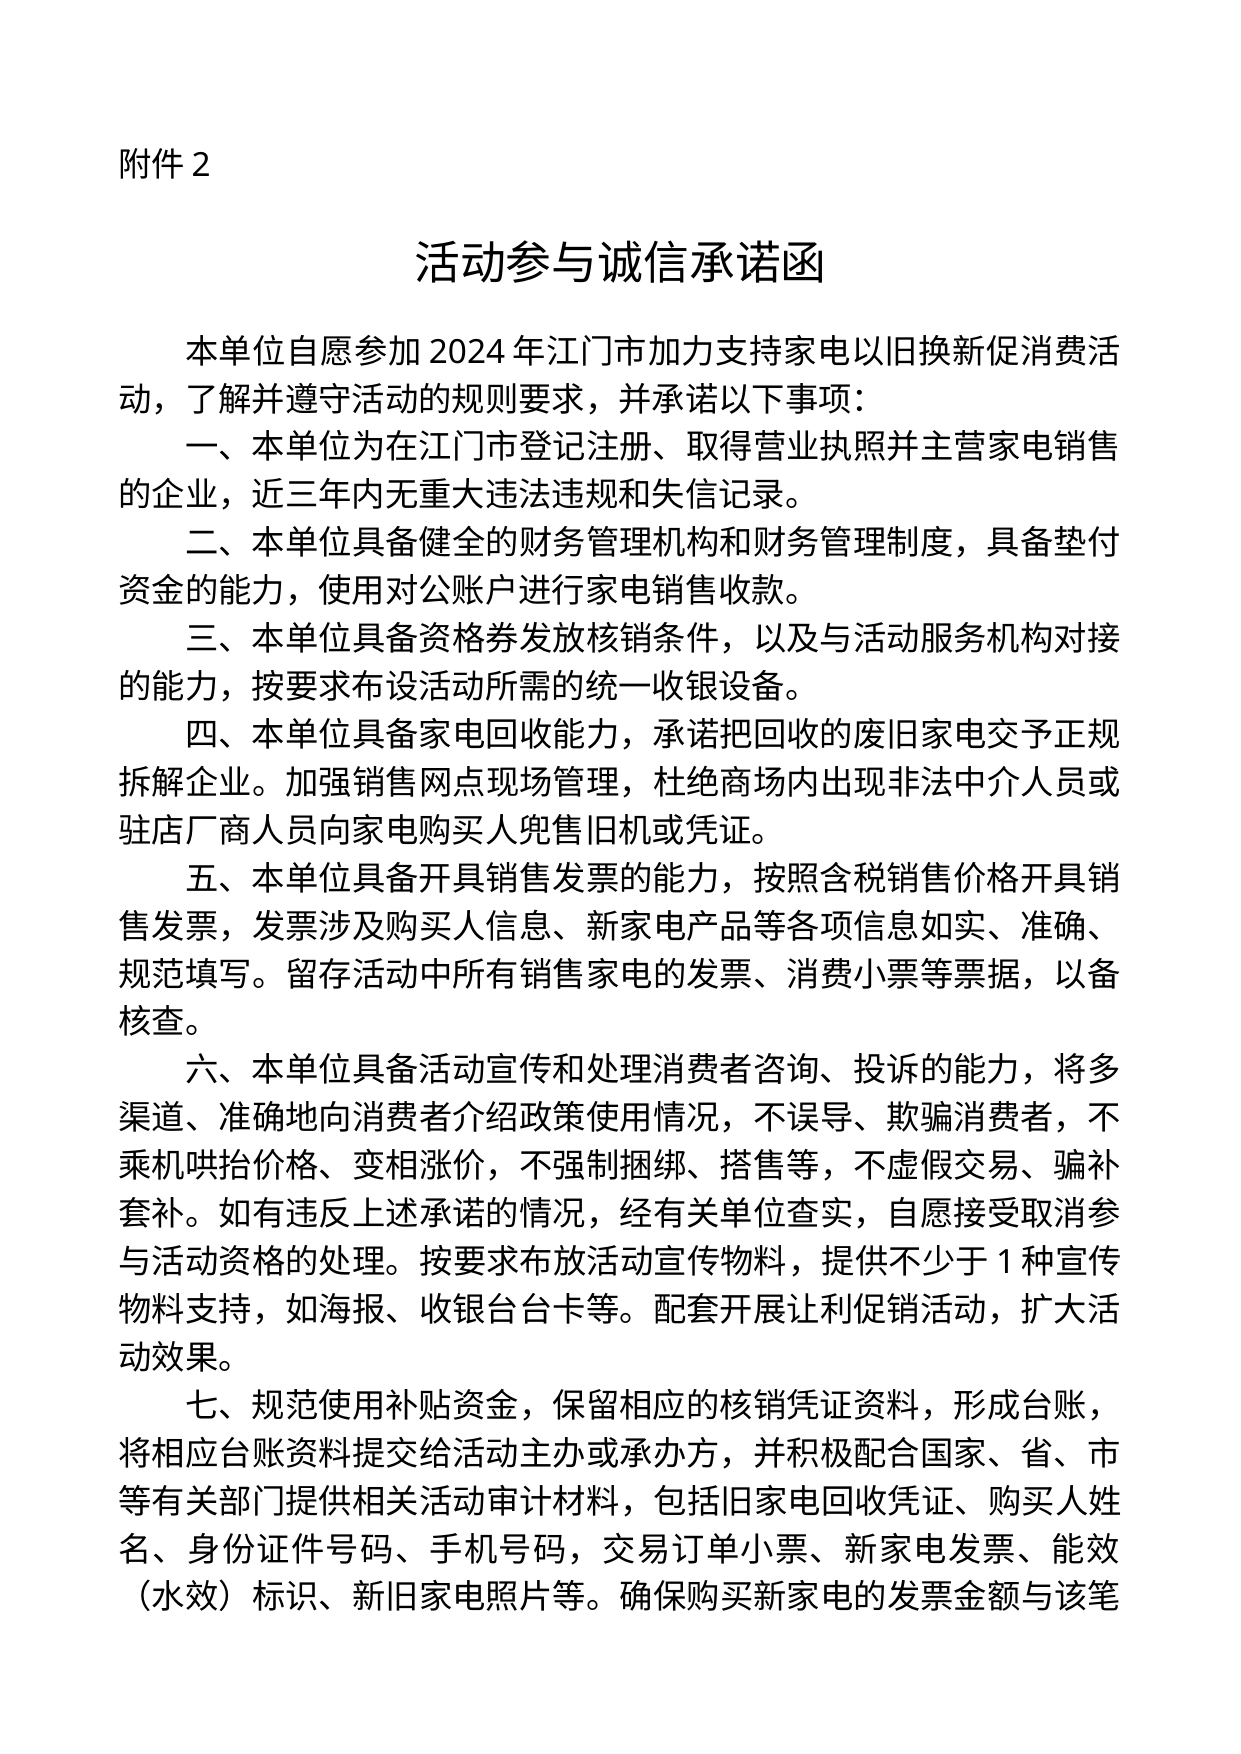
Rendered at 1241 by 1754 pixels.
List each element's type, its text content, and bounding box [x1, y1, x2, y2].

text 附件2 [118, 129, 1122, 194]
text 六、本单位具备活动宣传和处理消费者咨询、投诉的能力，将多渠道、准确地向消费者介绍政策使用情况，不误导、欺骗消费者，不乘机哄抬价格、变相涨价，不强制捆绑、搭售等，不虚假交易、骗补套补。如有违反上述承诺的情况，经有关单位查实，自愿接受取消参与活动资格的处理。按要求布放活动宣传物料，提供不少于1种宣传物料支持，如海报、收银台台卡等。配套开展让利促销活动，扩大活动效果。 [118, 1043, 1122, 1379]
text 五、本单位具备开具销售发票的能力，按照含税销售价格开具销售发票，发票涉及购买人信息、新家电产品等各项信息如实、准确、规范填写。留存活动中所有销售家电的发票、消费小票等票据，以备核查。 [118, 852, 1122, 1043]
text 活动参与诚信承诺函 [118, 211, 1122, 308]
text 三、本单位具备资格券发放核销条件，以及与活动服务机构对接的能力，按要求布设活动所需的统一收银设备。 [118, 612, 1122, 708]
text 一、本单位为在江门市登记注册、取得营业执照并主营家电销售的企业，近三年内无重大违法违规和失信记录。 [118, 421, 1122, 516]
text 本单位自愿参加2024年江门市加力支持家电以旧换新促消费活动，了解并遵守活动的规则要求，并承诺以下事项： [118, 325, 1122, 421]
text 四、本单位具备家电回收能力，承诺把回收的废旧家电交予正规拆解企业。加强销售网点现场管理，杜绝商场内出现非法中介人员或驻店厂商人员向家电购买人兜售旧机或凭证。 [118, 708, 1122, 852]
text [118, 1379, 1122, 1618]
text 二、本单位具备健全的财务管理机构和财务管理制度，具备垫付资金的能力，使用对公账户进行家电销售收款。 [118, 516, 1122, 612]
